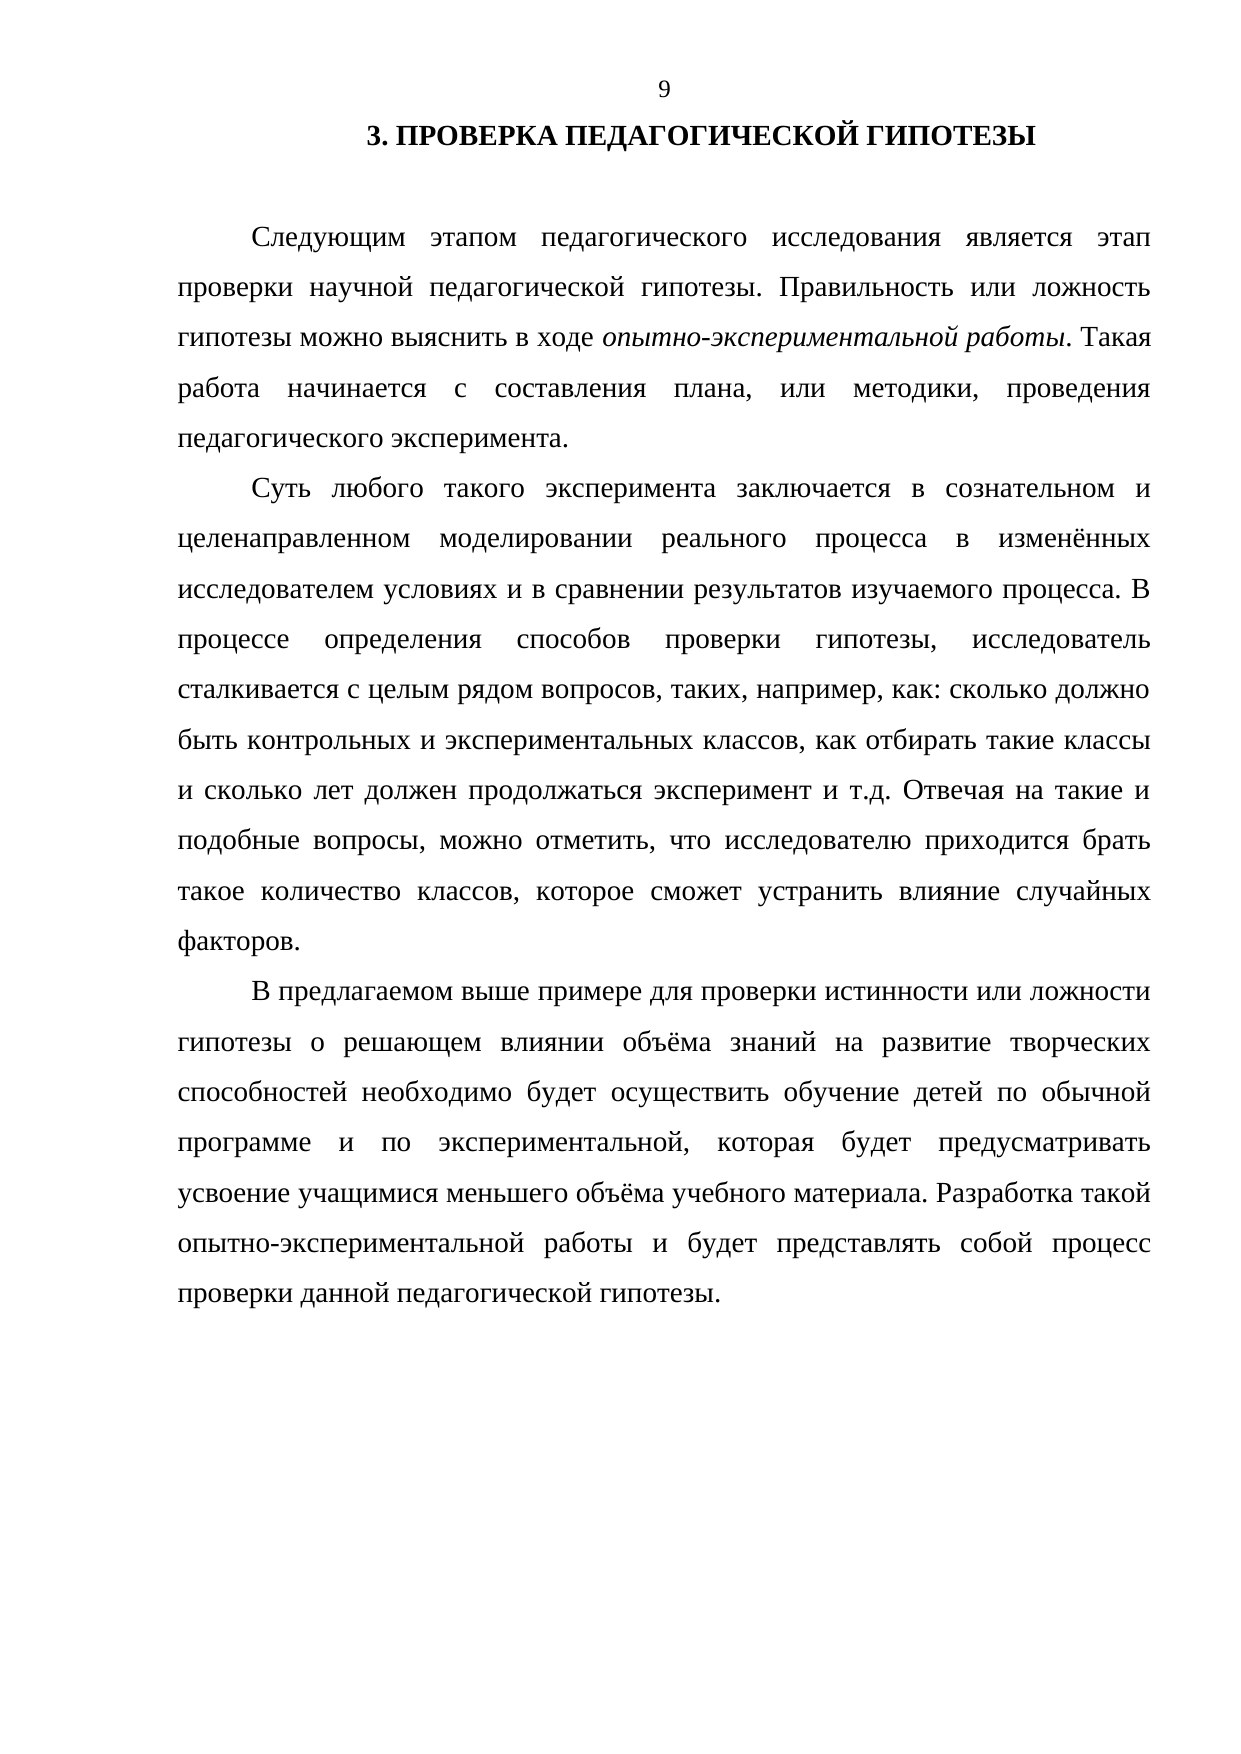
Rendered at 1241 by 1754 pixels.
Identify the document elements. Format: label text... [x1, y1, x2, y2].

text Суть любого такого эксперимента заключается в сознательном и целенаправленном моделировании реального процесса в изменённых исследователем условиях и в сравнении результатов изучаемого процесса. В процессе определения способов проверки гипотезы, исследователь сталкивается с целым рядом вопросов, таких, например, как: сколько должно быть контрольных и экспериментальных классов, как отбирать такие классы и сколько лет должен продолжаться эксперимент и т.д. Отвечая на такие и подобные вопросы, можно отметить, что исследователю приходится брать такое количество классов, которое сможет устранить влияние случайных факторов. [177, 470, 1152, 957]
text 3. ПРОВЕРКА ПЕДАГОГИЧЕСКОЙ ГИПОТЕЗЫ [177, 118, 1152, 152]
text В предлагаемом выше примере для проверки истинности или ложности гипотезы о решающем влиянии объёма знаний на развитие творческих способностей необходимо будет осуществить обучение детей по обычной программе и по экспериментальной, которая будет предусматривать усвоение учащимися меньшего объёма учебного материала. Разработка такой опытно-экспериментальной работы и будет представлять собой процесс проверки данной педагогической гипотезы. [177, 973, 1152, 1309]
text Следующим этапом педагогического исследования является этап проверки научной педагогической гипотезы. Правильность или ложность гипотезы можно выяснить в ходе опытно-экспериментальной работы. Такая работа начинается с составления плана, или методики, проведения педагогического эксперимента. [177, 219, 1152, 453]
